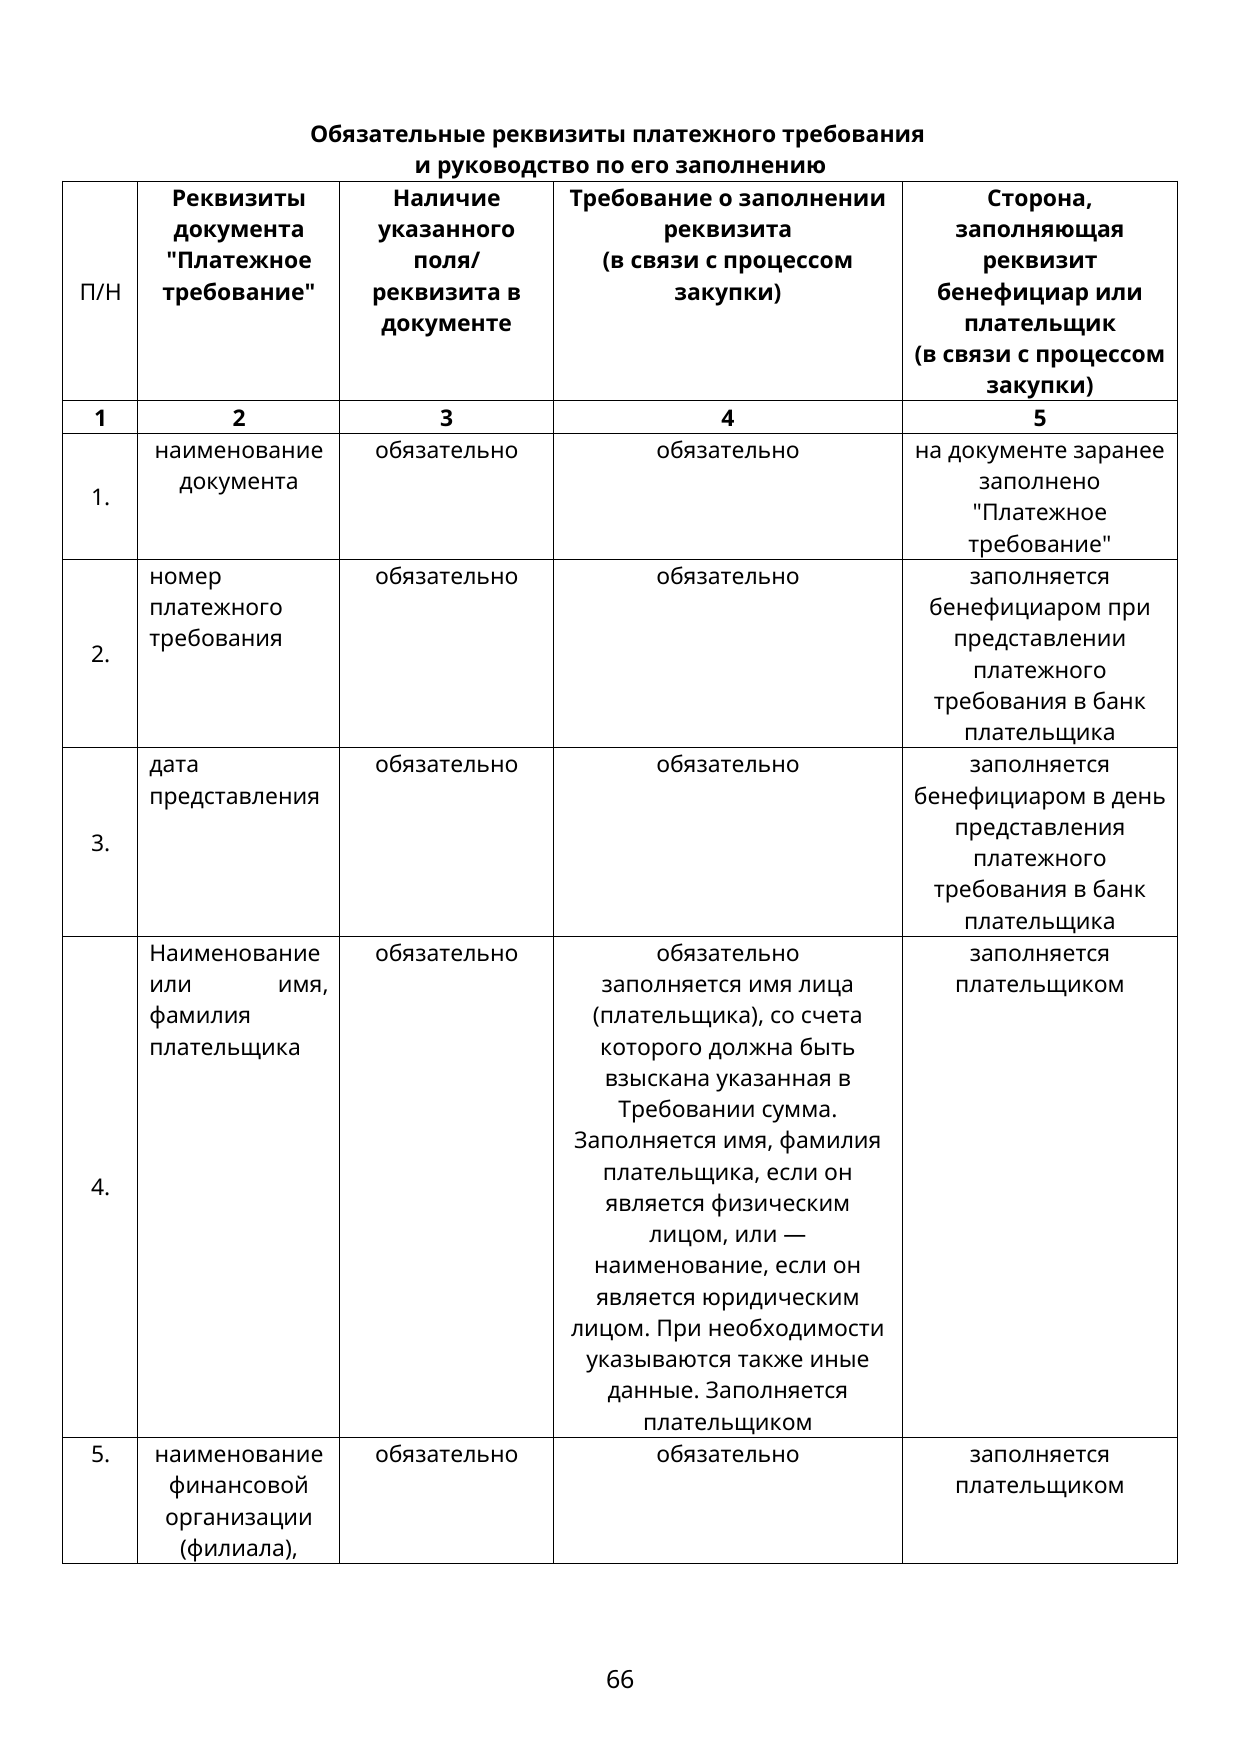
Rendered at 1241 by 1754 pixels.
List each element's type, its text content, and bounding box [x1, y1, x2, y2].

table_cell обязательно [554, 560, 902, 747]
table_cell номер платежного требования [138, 560, 339, 747]
table_cell обязательно [554, 748, 902, 936]
table_header Наличие указанного поля/ реквизита в документе [340, 182, 553, 400]
table_cell 1 [63, 401, 137, 433]
table_cell обязательно [340, 748, 553, 936]
table_cell 2. [63, 560, 137, 747]
table_cell на документе заранее заполнено "Платежное требование" [903, 434, 1177, 559]
table_cell 5. [63, 1438, 137, 1563]
table_cell 3 [340, 401, 553, 433]
table_cell наименование финансовой организации (филиала), обслуживающей плательщика (банк плательщика) [138, 1438, 339, 1563]
table_header П/Н [63, 182, 137, 400]
table_cell обязательно [340, 560, 553, 747]
table_cell обязательно [340, 937, 553, 1437]
text Обязательные реквизиты платежного требования и руководство по его заполнению [207, 118, 1034, 181]
table_cell заполняется бенефициаром в день представления платежного требования в банк плательщика [903, 748, 1177, 936]
table_header Требование о заполнении реквизита (в связи с процессом закупки) [554, 182, 902, 400]
table_cell обязательно заполняется имя лица (плательщика), со счета которого должна быть взыскана указанная в Требовании сумма. Заполняется имя, фамилия плательщика, если он является физическим лицом, или — наименование, если он является юридическим лицом. При необходимости указываются также иные данные. Заполняется плательщиком [554, 937, 902, 1437]
table_cell наименование документа [138, 434, 339, 559]
table_cell обязательно [554, 1438, 902, 1563]
table_cell Наименование или имя, фамилия плательщика [138, 937, 339, 1437]
table_header Сторона, заполняющая реквизит бенефициар или плательщик (в связи с процессом закупки) [903, 182, 1177, 400]
table_cell дата представления [138, 748, 339, 936]
table_cell 4 [554, 401, 902, 433]
table_cell заполняется плательщиком [903, 1438, 1177, 1563]
table_cell 1. [63, 434, 137, 559]
table_cell обязательно [340, 1438, 553, 1563]
table_cell обязательно [340, 434, 553, 559]
table_cell обязательно [554, 434, 902, 559]
table_cell 3. [63, 748, 137, 936]
table_cell 2 [138, 401, 339, 433]
table_cell 5 [903, 401, 1177, 433]
table_cell заполняется плательщиком [903, 937, 1177, 1437]
table_cell 4. [63, 937, 137, 1437]
table_cell заполняется бенефициаром при представлении платежного требования в банк плательщика [903, 560, 1177, 747]
table_header Реквизиты документа "Платежное требование" [138, 182, 339, 400]
